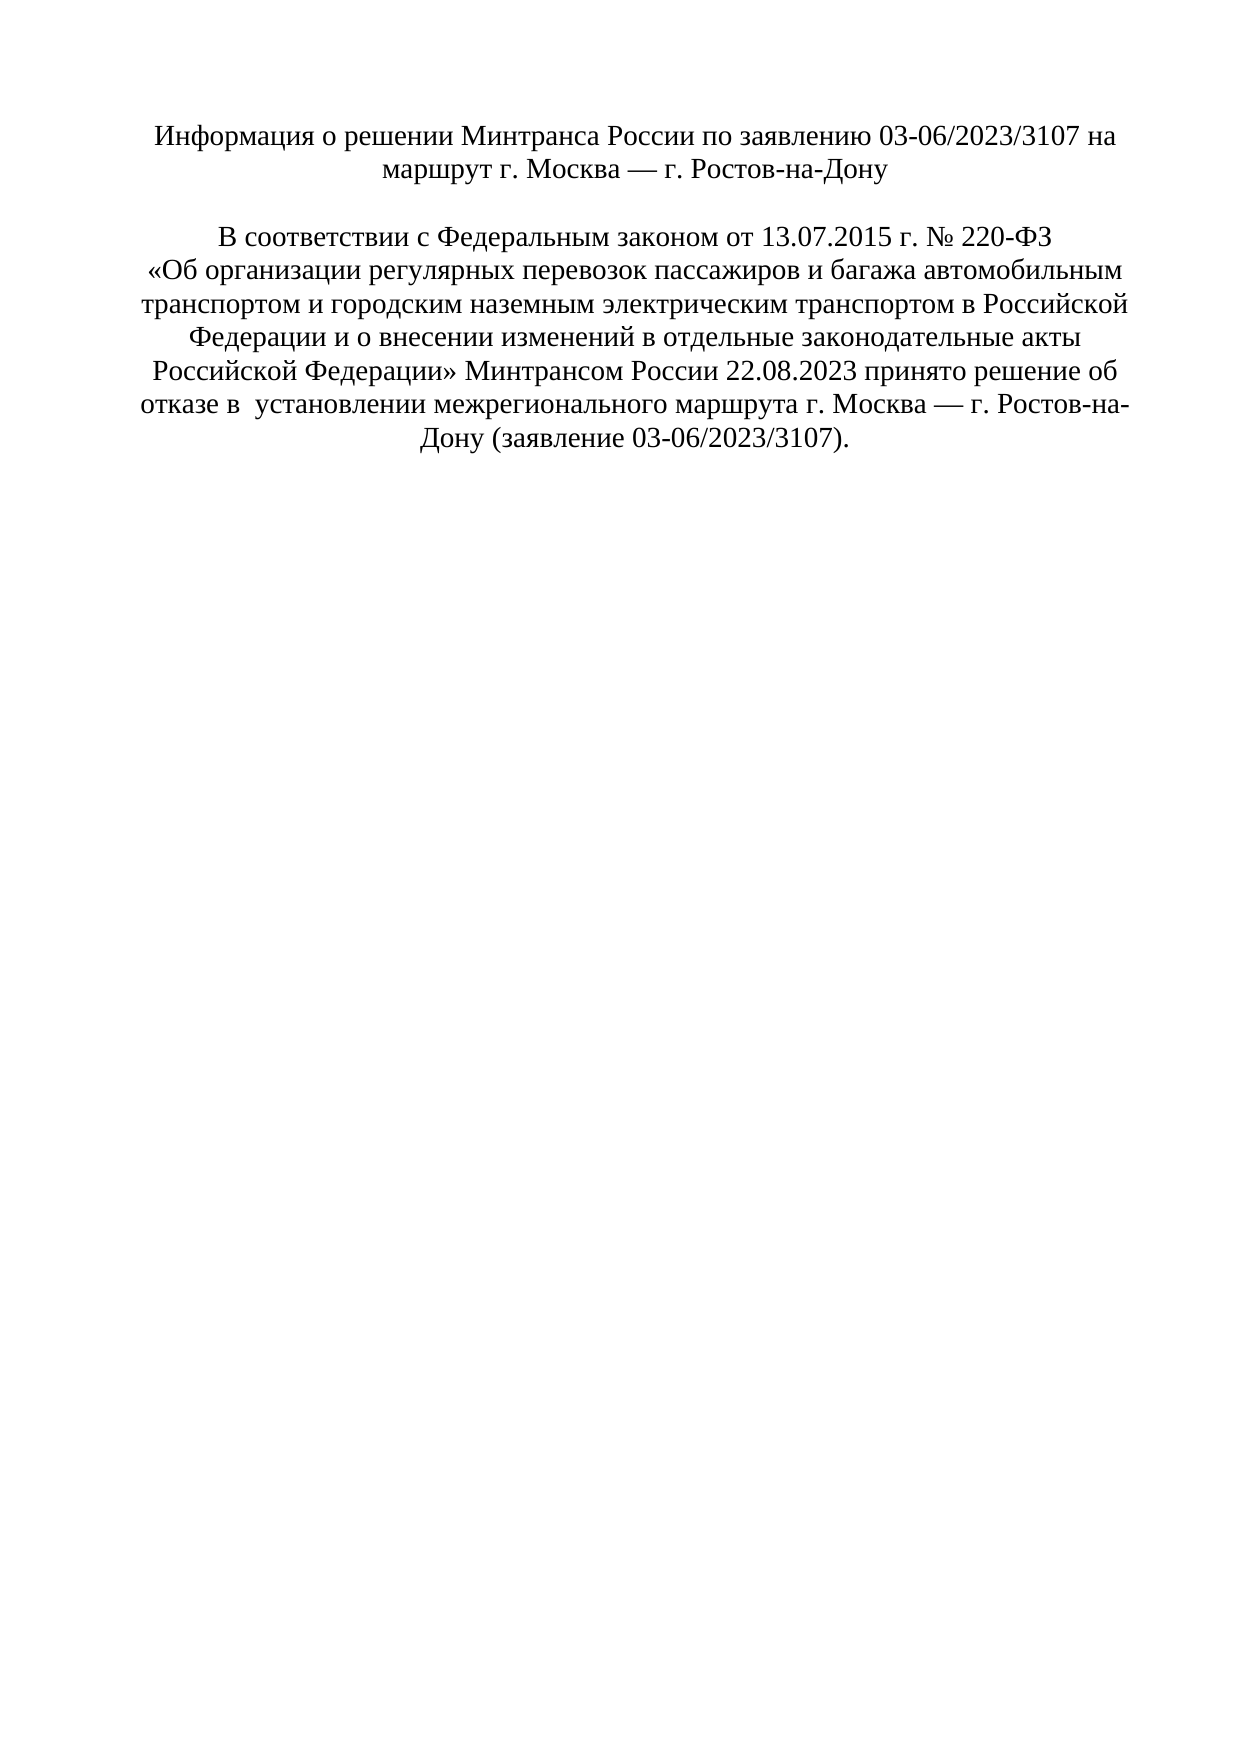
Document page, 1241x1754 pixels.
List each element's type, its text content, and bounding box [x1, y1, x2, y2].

text В соответствии с Федеральным законом от 13.07.2015 г. № 220-ФЗ «Об организации регулярных перевозок пассажиров и багажа автомобильным транспортом и городским наземным электрическим транспортом в Российской Федерации и о внесении изменений в отдельные законодательные акты Российской Федерации» Минтрансом России 22.08.2023 принято решение об отказе в установлении межрегионального маршрута г. Москва — г. Ростов-на-Дону (заявление 03-06/2023/3107). [118, 219, 1152, 453]
text Информация о решении Минтранса России по заявлению 03-06/2023/3107 на маршрут г. Москва — г. Ростов-на-Дону [118, 118, 1152, 185]
